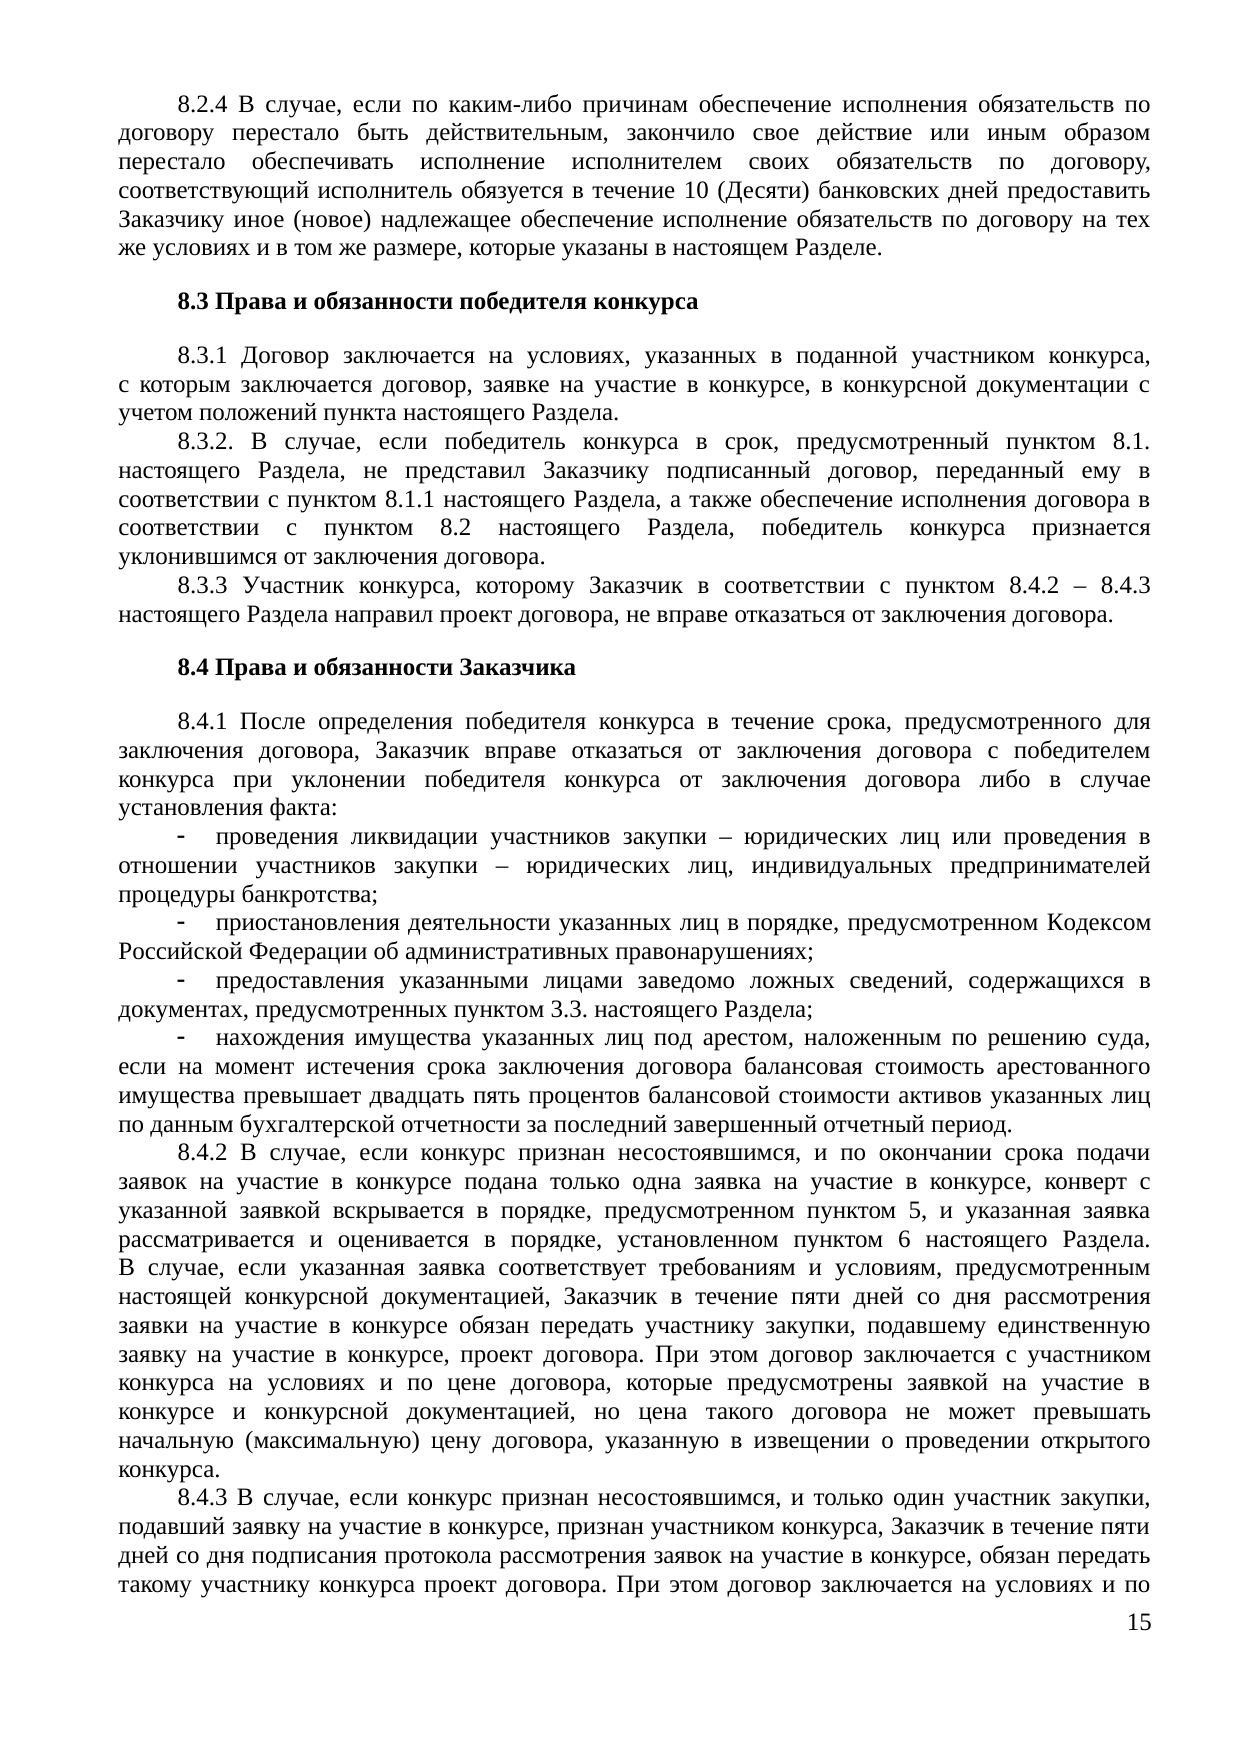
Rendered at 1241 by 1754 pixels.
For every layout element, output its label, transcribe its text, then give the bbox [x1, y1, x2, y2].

text 8.4.1 После определения победителя конкурса в течение срока, предусмотренного для заключения договора, Заказчик вправе отказаться от заключения договора с победителем конкурса при уклонении победителя конкурса от заключения договора либо в случае установления факта: [118, 706, 1152, 821]
list нахождения имущества указанных лиц под арестом, наложенным по решению суда, если на момент истечения срока заключения договора балансовая стоимость арестованного имущества превышает двадцать пять процентов балансовой стоимости активов указанных лиц по данным бухгалтерской отчетности за последний завершенный отчетный период. [118, 1022, 1152, 1137]
text 8.3.3 Участник конкурса, которому Заказчик в соответствии с пунктом 8.4.2 – 8.4.3 настоящего Раздела направил проект договора, не вправе отказаться от заключения договора. [118, 570, 1152, 627]
text 8.3.2. В случае, если победитель конкурса в срок, предусмотренный пунктом 8.1. настоящего Раздела, не представил Заказчику подписанный договор, переданный ему в соответствии с пунктом 8.1.1 настоящего Раздела, а также обеспечение исполнения договора в соответствии с пунктом 8.2 настоящего Раздела, победитель конкурса признается уклонившимся от заключения договора. [118, 426, 1152, 570]
text 8.4.2 В случае, если конкурс признан несостоявшимся, и по окончании срока подачи заявок на участие в конкурсе подана только одна заявка на участие в конкурсе, конверт с указанной заявкой вскрывается в порядке, предусмотренном пунктом 5, и указанная заявка рассматривается и оценивается в порядке, установленном пунктом 6 настоящего Раздела. В случае, если указанная заявка соответствует требованиям и условиям, предусмотренным настоящей конкурсной документацией, Заказчик в течение пяти дней со дня рассмотрения заявки на участие в конкурсе обязан передать участнику закупки, подавшему единственную заявку на участие в конкурсе, проект договора. При этом договор заключается с участником конкурса на условиях и по цене договора, которые предусмотрены заявкой на участие в конкурсе и конкурсной документацией, но цена такого договора не может превышать начальную (максимальную) цену договора, указанную в извещении о проведении открытого конкурса. [118, 1137, 1152, 1482]
list проведения ликвидации участников закупки – юридических лиц или проведения в отношении участников закупки – юридических лиц, индивидуальных предпринимателей процедуры банкротства; [118, 821, 1152, 907]
text 8.2.4 В случае, если по каким-либо причинам обеспечение исполнения обязательств по договору перестало быть действительным, закончило свое действие или иным образом перестало обеспечивать исполнение исполнителем своих обязательств по договору, соответствующий исполнитель обязуется в течение 10 (Десяти) банковских дней предоставить Заказчику иное (новое) надлежащее обеспечение исполнение обязательств по договору на тех же условиях и в том же размере, которые указаны в настоящем Разделе. [118, 89, 1152, 261]
text 8.3.1 Договор заключается на условиях, указанных в поданной участником конкурса, с которым заключается договор, заявке на участие в конкурсе, в конкурсной документации с учетом положений пункта настоящего Раздела. [118, 340, 1152, 426]
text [118, 1482, 1152, 1597]
subtitle 8.3 Права и обязанности победителя конкурса [118, 286, 1152, 315]
subtitle 8.4 Права и обязанности Заказчика [118, 652, 1152, 681]
list предоставления указанными лицами заведомо ложных сведений, содержащихся в документах, предусмотренных пунктом 3.3. настоящего Раздела; [118, 965, 1152, 1022]
list приостановления деятельности указанных лиц в порядке, предусмотренном Кодексом Российской Федерации об административных правонарушениях; [118, 907, 1152, 965]
